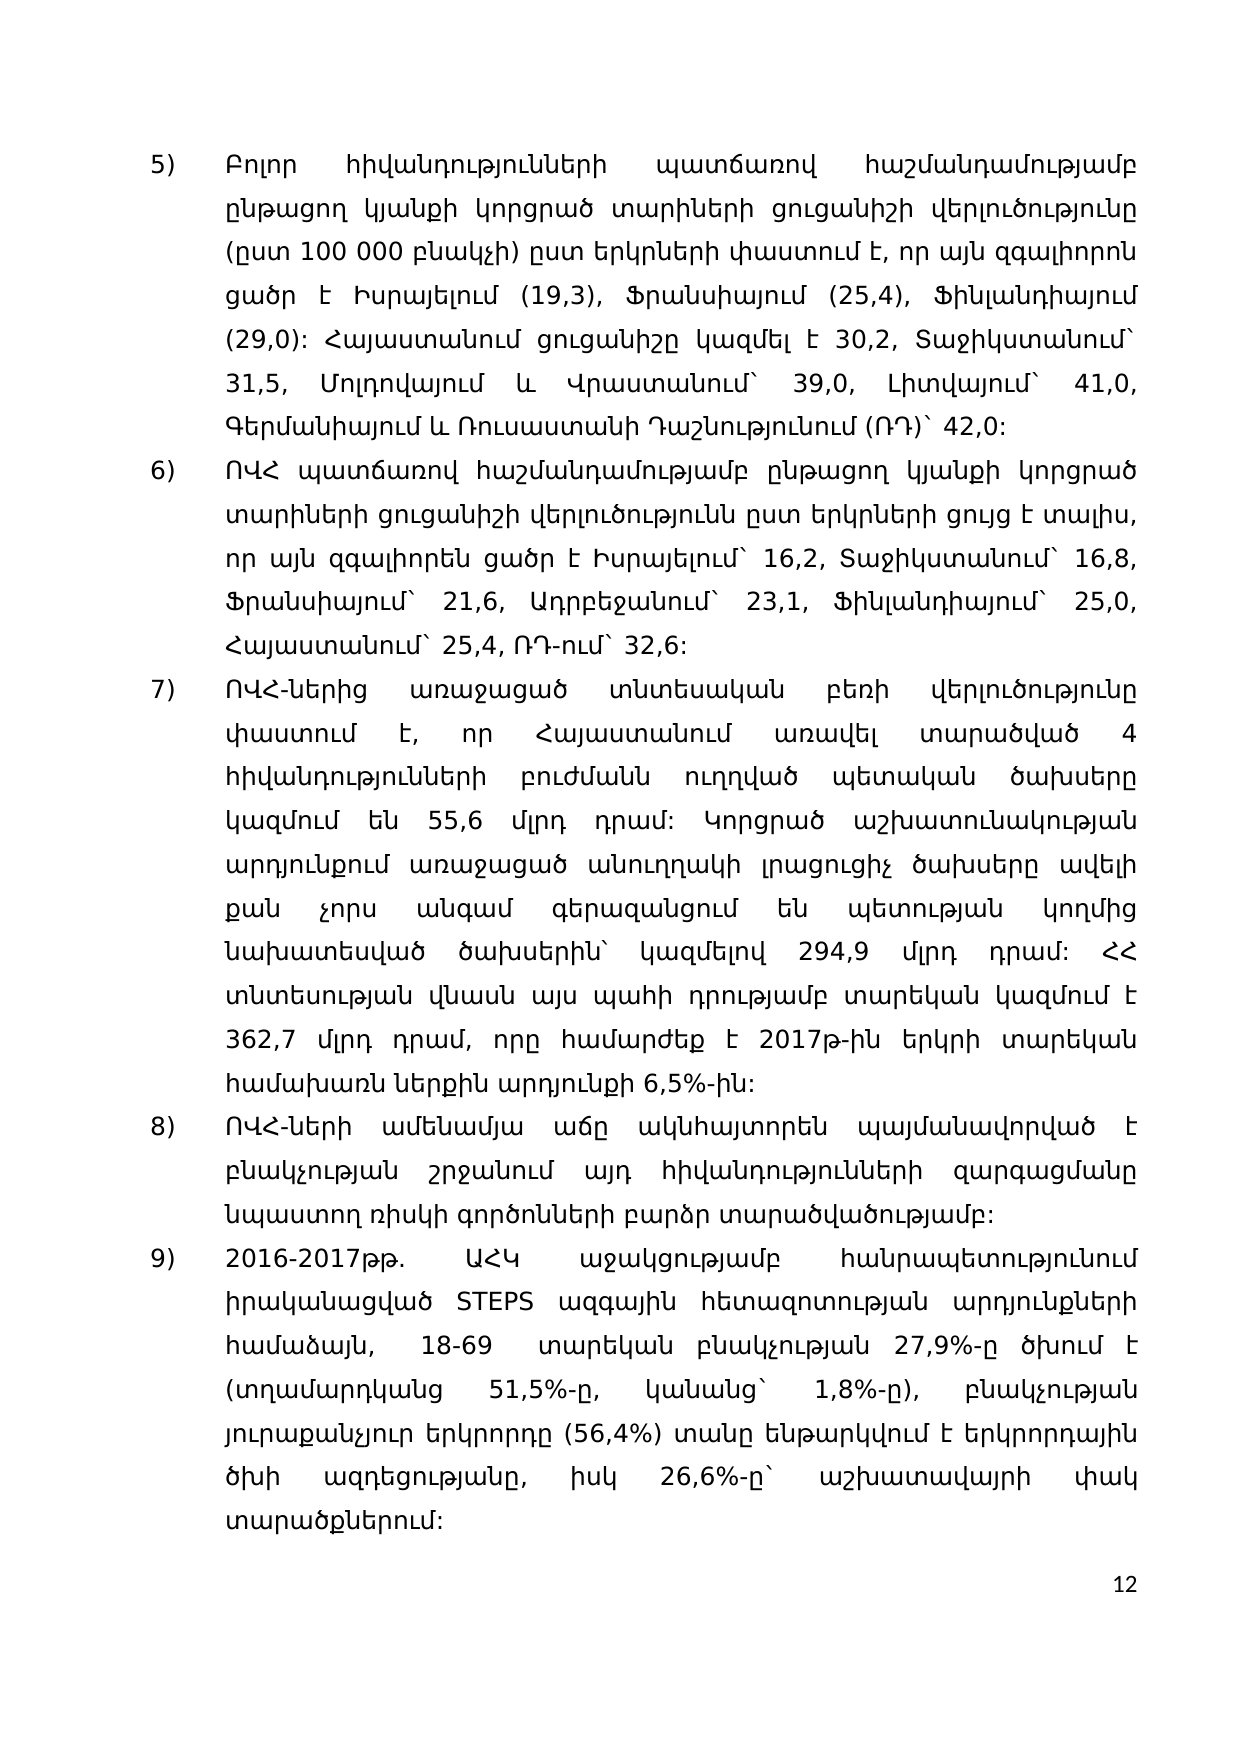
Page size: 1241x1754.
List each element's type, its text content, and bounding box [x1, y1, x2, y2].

list 2016-2017թթ. ԱՀԿ աջակցությամբ հանրապետությունում իրականացված STEPS ազգային հետազոտության արդյունքների համաձայն, 18-69 տարեկան բնակչության 27,9%-ը ծխում է (տղամարդկանց 51,5%-ը, կանանց` 1,8%-ը), բնակչության յուրաքանչյուր երկրորդը (56,4%) տանը ենթարկվում է երկրորդային ծխի ազդեցությանը, իսկ 26,6%-ը` աշխատավայրի փակ տարածքներում: [150, 1244, 1138, 1535]
list ՈՎՀ պատճառով հաշմանդամությամբ ընթացող կյանքի կորցրած տարիների ցուցանիշի վերլուծությունն ըստ երկրների ցույց է տալիս, որ այն զգալիորեն ցածր է Իսրայելում` 16,2, Տաջիկստանում` 16,8, Ֆրանսիայում` 21,6, Ադրբեջանում` 23,1, Ֆինլանդիայում` 25,0, Հայաստանում` 25,4, ՌԴ-ում` 32,6: [150, 456, 1138, 660]
list ՈՎՀ-ներից առաջացած տնտեսական բեռի վերլուծությունը փաստում է, որ Հայաստանում առավել տարածված 4 հիվանդությունների բուժմանն ուղղված պետական ծախսերը կազմում են 55,6 մլրդ դրամ: Կորցրած աշխատունակության արդյունքում առաջացած անուղղակի լրացուցիչ ծախսերը ավելի քան չորս անգամ գերազանցում են պետության կողմից նախատեսված ծախսերին՝ կազմելով 294,9 մլրդ դրամ: ՀՀ տնտեսության վնասն այս պահի դրությամբ տարեկան կազմում է 362,7 մլրդ դրամ, որը համարժեք է 2017թ-ին երկրի տարեկան համախառն ներքին արդյունքի 6,5%-ին: [150, 675, 1138, 1098]
list Բոլոր հիվանդությունների պատճառով հաշմանդամությամբ ընթացող կյանքի կորցրած տարիների ցուցանիշի վերլուծությունը (ըստ 100 000 բնակչի) ըստ երկրների փաստում է, որ այն զգալիորոն ցածր է Իսրայելում (19,3), Ֆրանսիայում (25,4), Ֆինլանդիայում (29,0): Հայաստանում ցուցանիշը կազմել է 30,2, Տաջիկստանում` 31,5, Մոլդովայում և Վրաստանում` 39,0, Լիտվայում` 41,0, Գերմանիայում և Ռուսաստանի Դաշնությունում (ՌԴ)` 42,0: [150, 150, 1138, 442]
list ՈՎՀ-ների ամենամյա աճը ակնհայտորեն պայմանավորված է բնակչության շրջանում այդ հիվանդությունների զարգացմանը նպաստող ռիսկի գործոնների բարձր տարածվածությամբ: [150, 1112, 1138, 1229]
